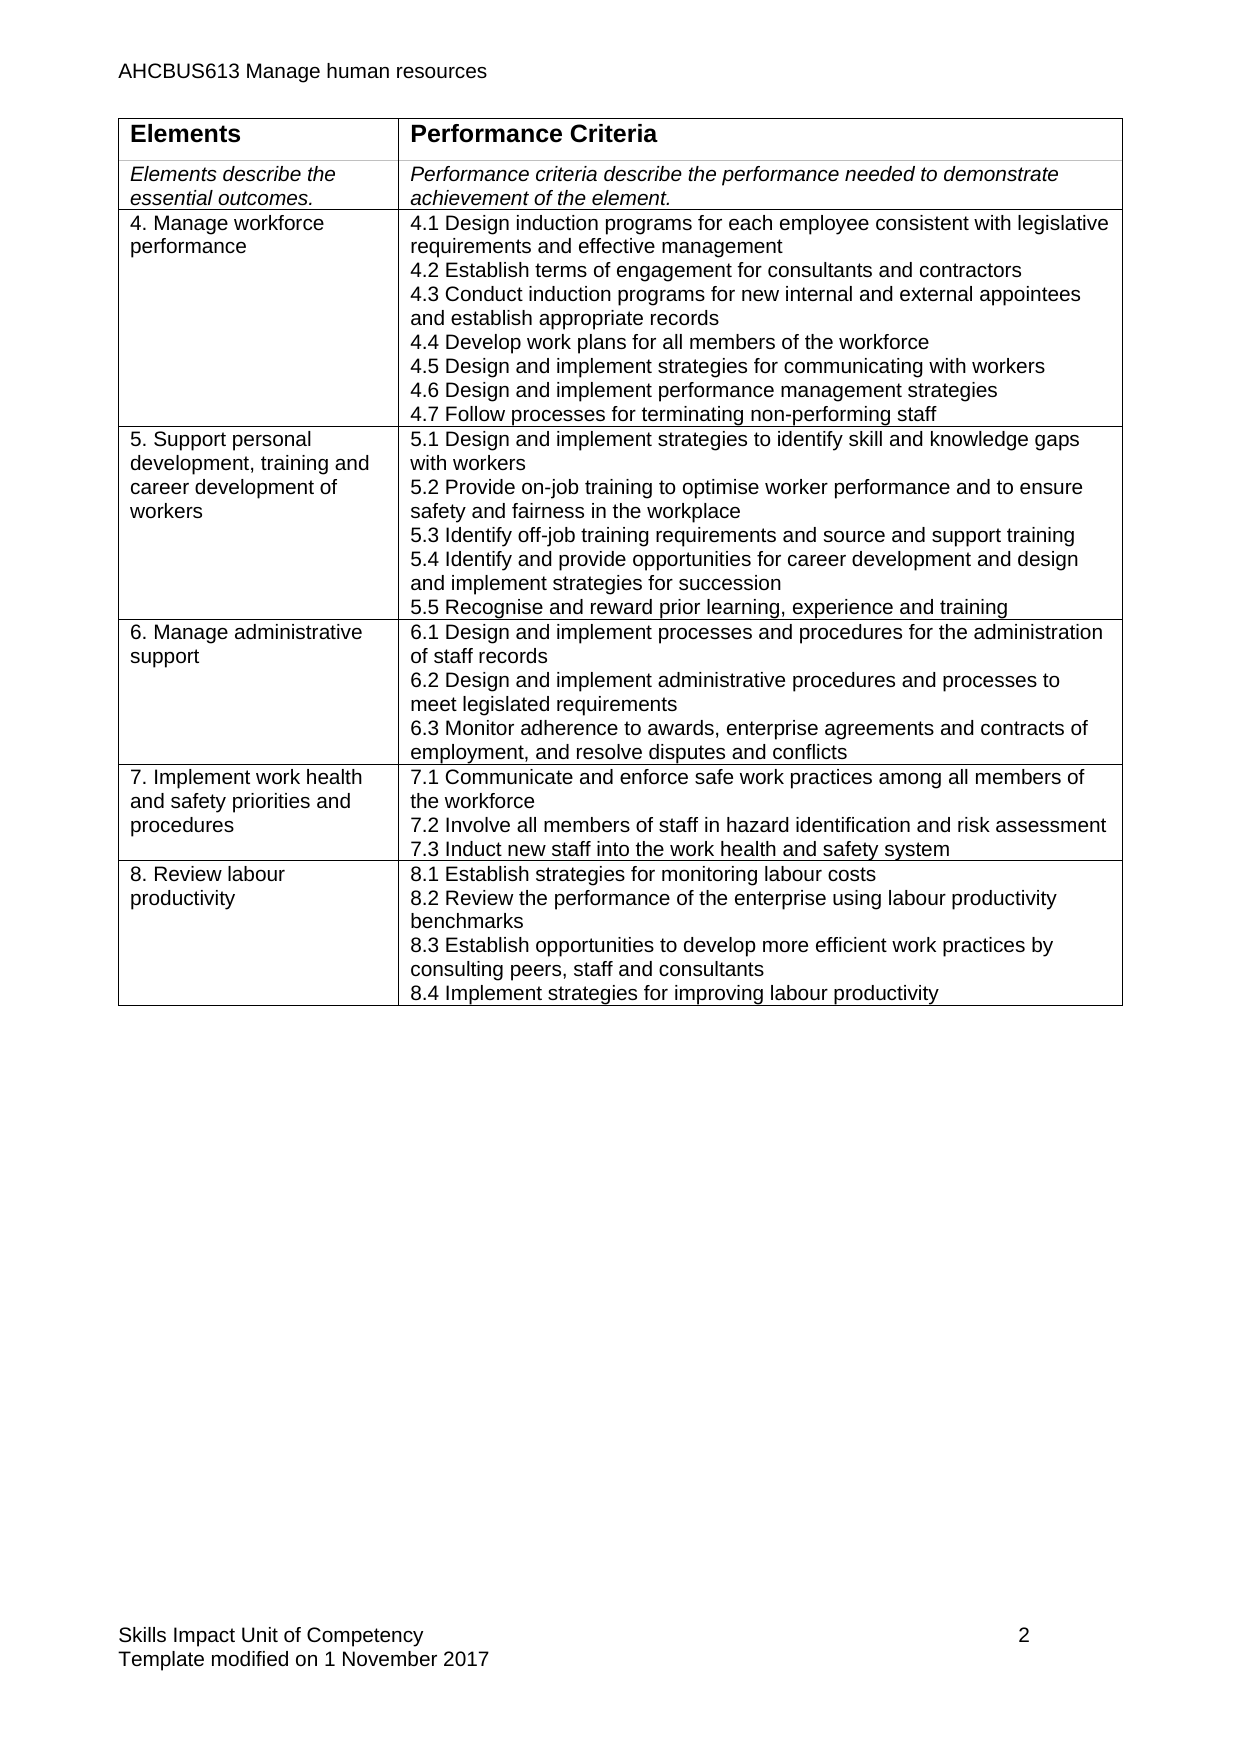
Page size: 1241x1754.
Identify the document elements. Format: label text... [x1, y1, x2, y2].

table_header Elements [119, 119, 398, 160]
table_cell 8.1 Establish strategies for monitoring labour costs 8.2 Review the performance of the enterprise using labour productivity benchmarks 8.3 Establish opportunities to develop more efficient work practices by consulting peers, staff and consultants 8.4 Implement strategies for improving labour productivity [399, 861, 1122, 1005]
table_cell 4.1 Design induction programs for each employee consistent with legislative requirements and effective management 4.2 Establish terms of engagement for consultants and contractors 4.3 Conduct induction programs for new internal and external appointees and establish appropriate records 4.4 Develop work plans for all members of the workforce 4.5 Design and implement strategies for communicating with workers 4.6 Design and implement performance management strategies 4.7 Follow processes for terminating non-performing staff [399, 210, 1122, 426]
table_cell 5. Support personal development, training and career development of workers [119, 427, 398, 619]
table_cell Elements describe the essential outcomes. [119, 161, 398, 209]
table_cell 8. Review labour productivity [119, 861, 398, 1005]
table_header Performance Criteria [399, 119, 1122, 160]
table_cell 5.1 Design and implement strategies to identify skill and knowledge gaps with workers 5.2 Provide on-job training to optimise worker performance and to ensure safety and fairness in the workplace 5.3 Identify off-job training requirements and source and support training 5.4 Identify and provide opportunities for career development and design and implement strategies for succession 5.5 Recognise and reward prior learning, experience and training [399, 427, 1122, 619]
table_cell 7. Implement work health and safety priorities and procedures [119, 765, 398, 860]
table_cell 7.1 Communicate and enforce safe work practices among all members of the workforce 7.2 Involve all members of staff in hazard identification and risk assessment 7.3 Induct new staff into the work health and safety system [399, 765, 1122, 860]
table_cell 6. Manage administrative support [119, 620, 398, 763]
table_cell Performance criteria describe the performance needed to demonstrate achievement of the element. [399, 161, 1122, 209]
table_cell 6.1 Design and implement processes and procedures for the administration of staff records 6.2 Design and implement administrative procedures and processes to meet legislated requirements 6.3 Monitor adherence to awards, enterprise agreements and contracts of employment, and resolve disputes and conflicts [399, 620, 1122, 763]
table_cell 4. Manage workforce performance [119, 210, 398, 426]
